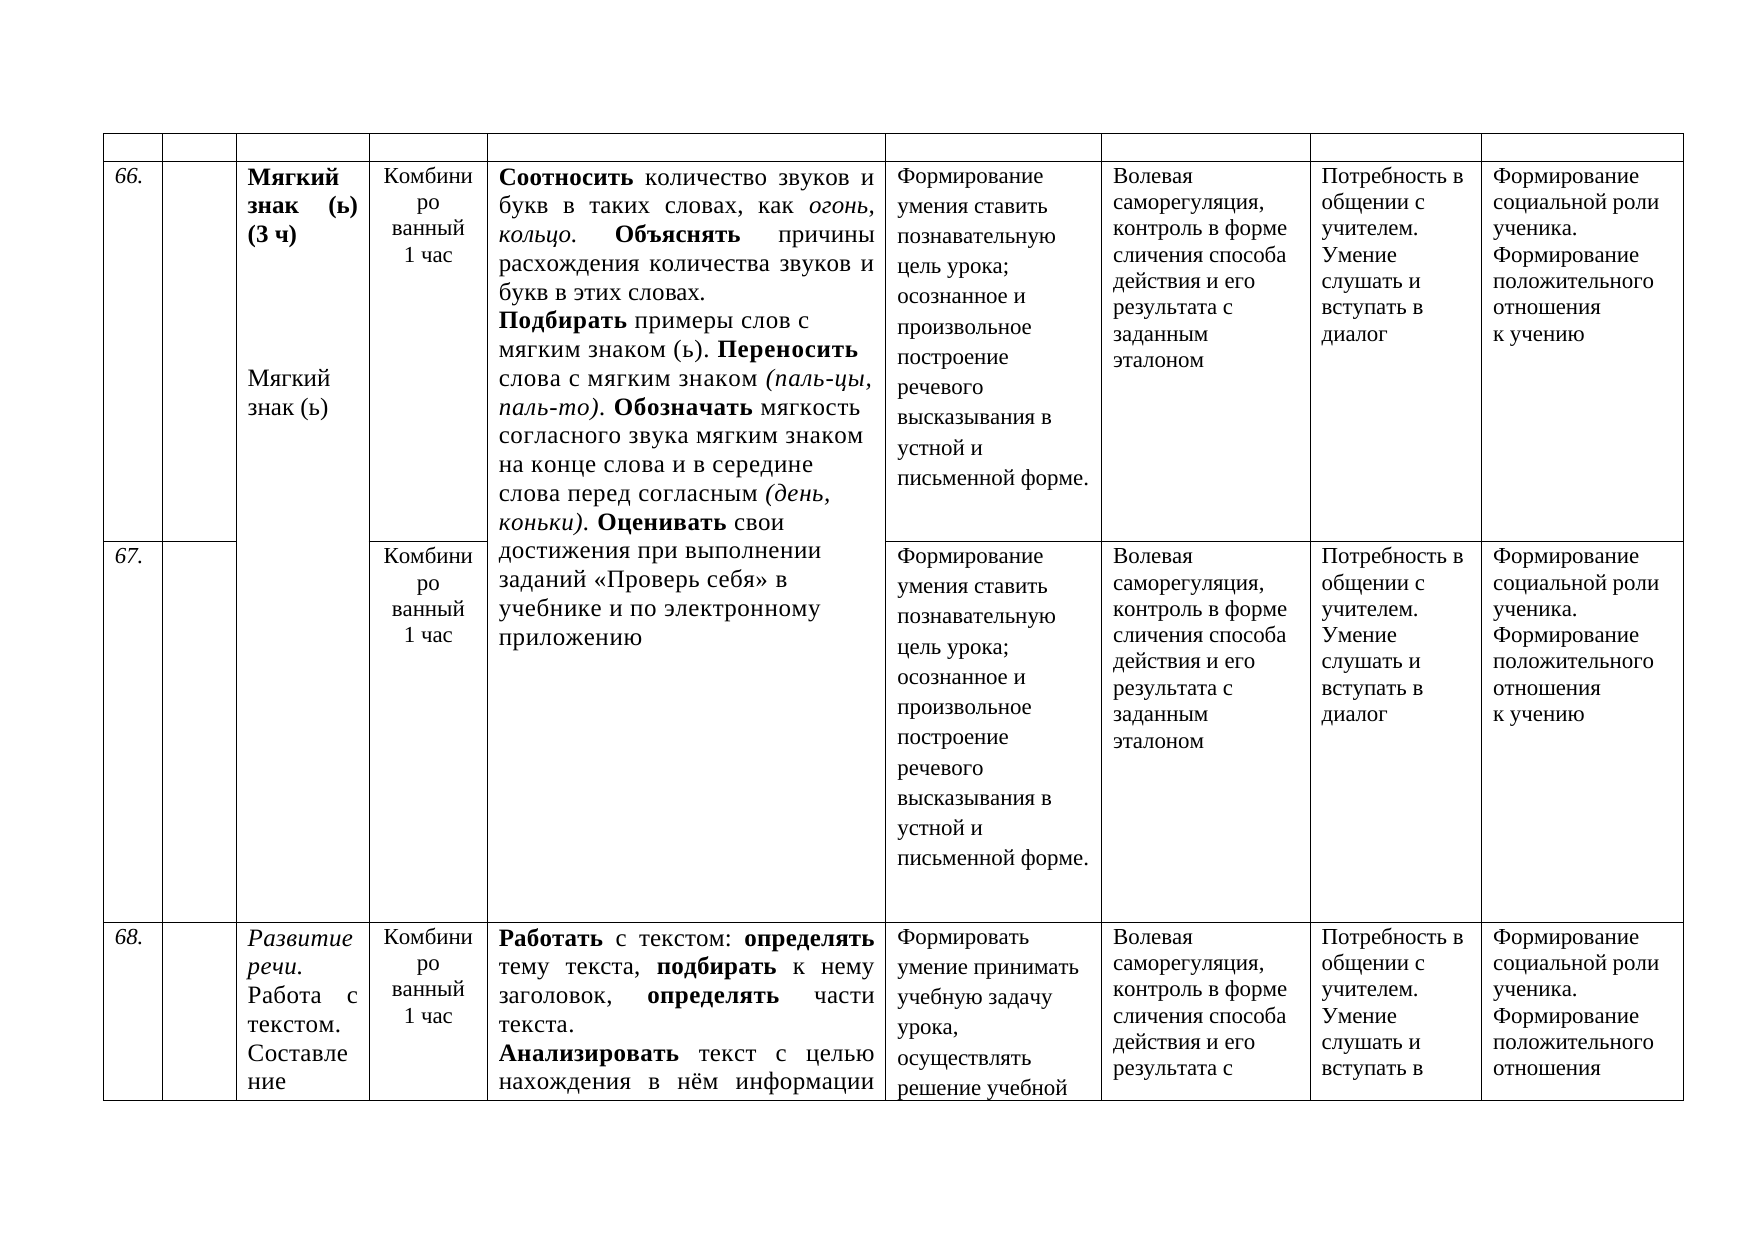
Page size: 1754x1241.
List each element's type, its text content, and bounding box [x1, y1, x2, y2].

table_cell [104, 542, 162, 922]
table_cell [163, 542, 236, 922]
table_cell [237, 134, 369, 161]
table_cell [163, 162, 236, 541]
table_cell Комбиниро ванный 1 час [370, 542, 487, 922]
table_cell Потребность в общении с учителем. Умение слушать и вступать в диалог [1311, 542, 1481, 922]
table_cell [488, 134, 885, 161]
table_cell Комбиниро ванный 1 час [370, 162, 487, 541]
table_cell Мягкий знак (ь) (3 ч) Мягкий знак (ь) [237, 162, 369, 922]
table_cell [163, 923, 236, 1100]
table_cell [886, 923, 1101, 1100]
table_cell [1311, 923, 1481, 1100]
table_cell [163, 134, 236, 161]
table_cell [237, 923, 369, 1100]
table_cell Соотносить количество звуков и букв в таких словах, как огонь, кольцо. Объяснять причины расхождения количества звуков и букв в этих словах. Подбирать примеры слов с мягким знаком (ь). Переносить слова с мягким знаком (паль-цы, паль-то). Обозначать мягкость согласного звука мягким знаком на конце слова и в середине слова перед согласным (день, коньки). Оценивать свои достижения при выполнении заданий «Проверь себя» в учебнике и по электронному приложению [488, 162, 885, 922]
table_cell Формирование умения ставить познавательную цель урока; осознанное и произвольное построение речевого высказывания в устной и письменной форме. [886, 162, 1101, 541]
table_cell [104, 134, 162, 161]
table_cell Волевая саморегуляция, контроль в форме сличения способа действия и его результата с заданным эталоном [1102, 542, 1310, 922]
table_cell Формирование умения ставить познавательную цель урока; осознанное и произвольное построение речевого высказывания в устной и письменной форме. [886, 542, 1101, 922]
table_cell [1102, 923, 1310, 1100]
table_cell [370, 134, 487, 161]
table_cell Потребность в общении с учителем. Умение слушать и вступать в диалог [1311, 162, 1481, 541]
table_cell Формирование социальной роли ученика. Формирование положительного отношения к учению [1482, 162, 1683, 541]
table_cell Формирование социальной роли ученика. Формирование положительного отношения к учению [1482, 542, 1683, 922]
table_cell [104, 162, 162, 541]
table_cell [1482, 134, 1683, 161]
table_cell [1102, 134, 1310, 161]
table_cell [886, 134, 1101, 161]
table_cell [488, 923, 885, 1100]
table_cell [370, 923, 487, 1100]
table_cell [1482, 923, 1683, 1100]
table_cell Волевая саморегуляция, контроль в форме сличения способа действия и его результата с заданным эталоном [1102, 162, 1310, 541]
table_cell [104, 923, 162, 1100]
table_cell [1311, 134, 1481, 161]
